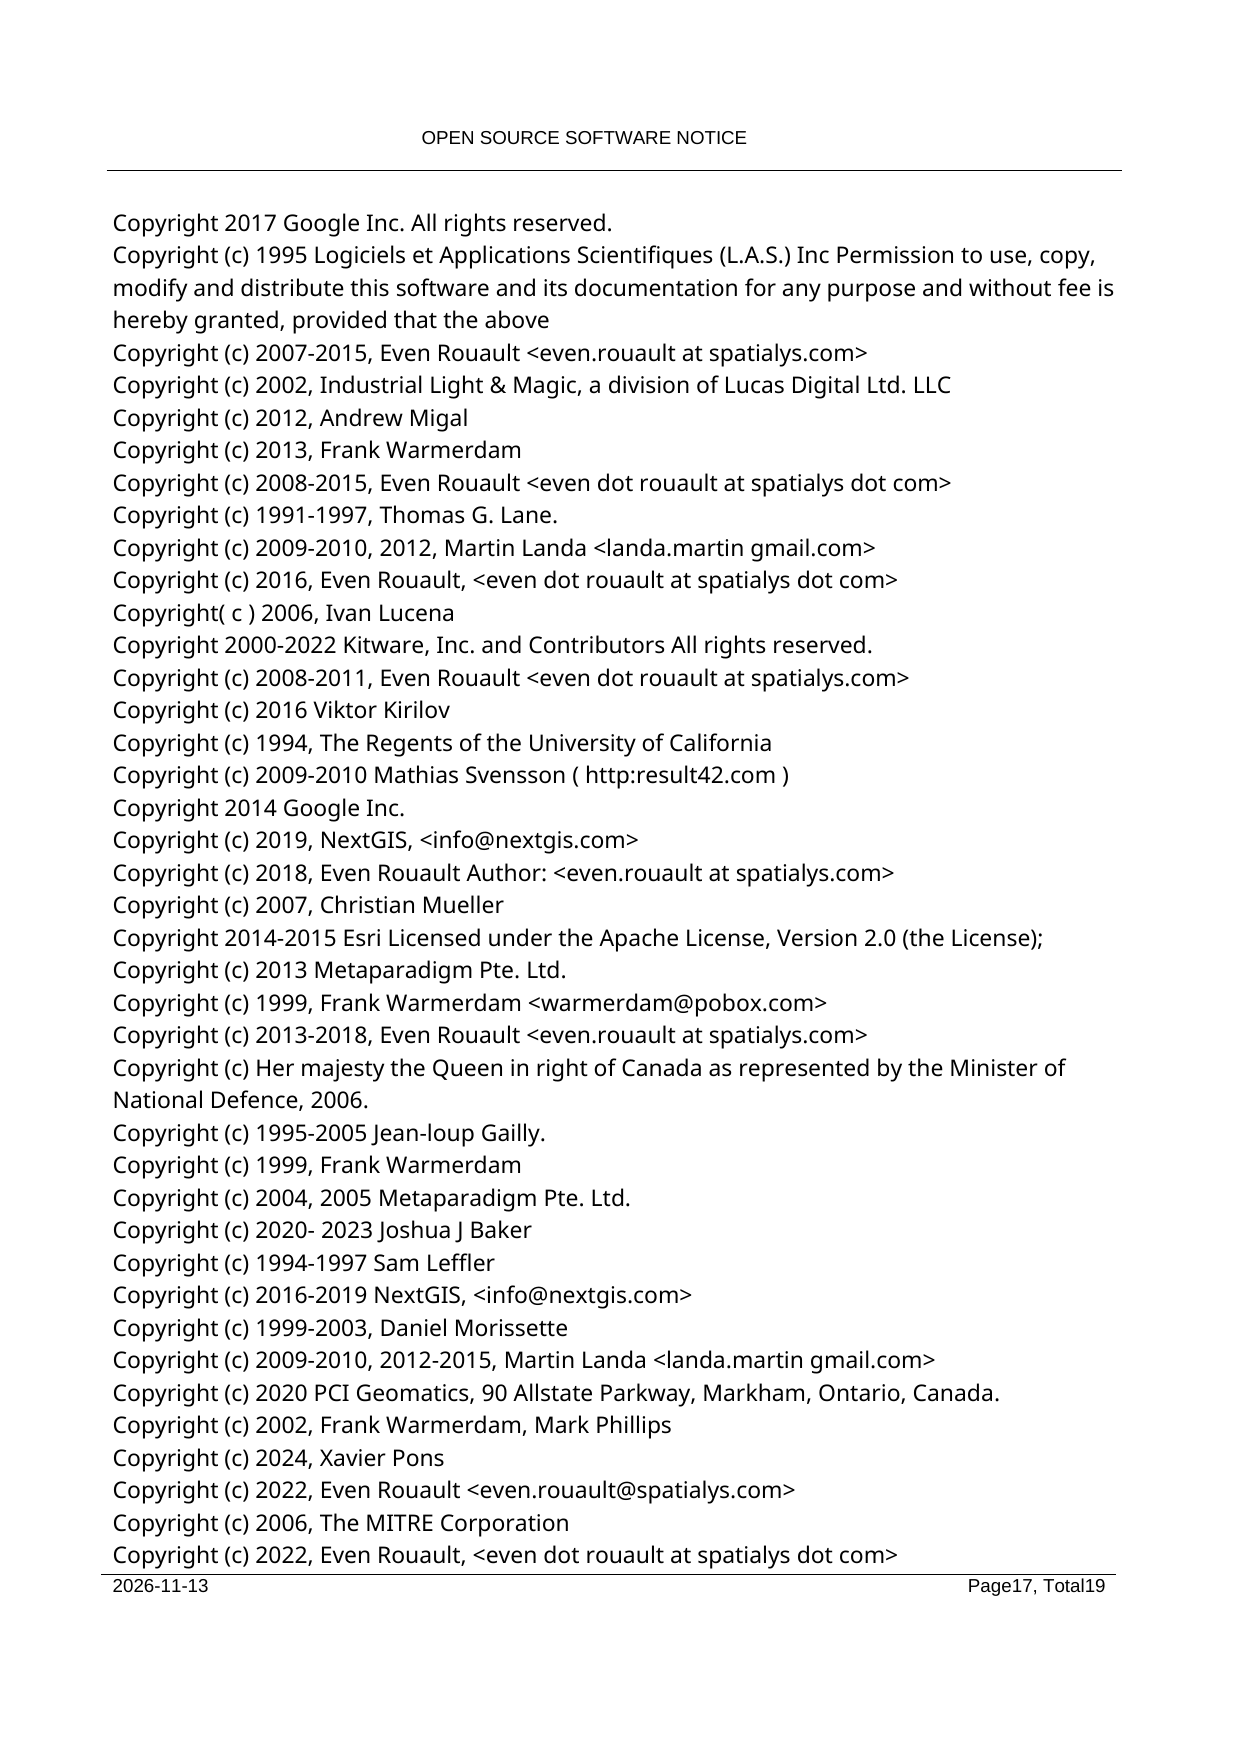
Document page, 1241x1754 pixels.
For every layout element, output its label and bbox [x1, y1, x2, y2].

text [112, 206, 1128, 1571]
